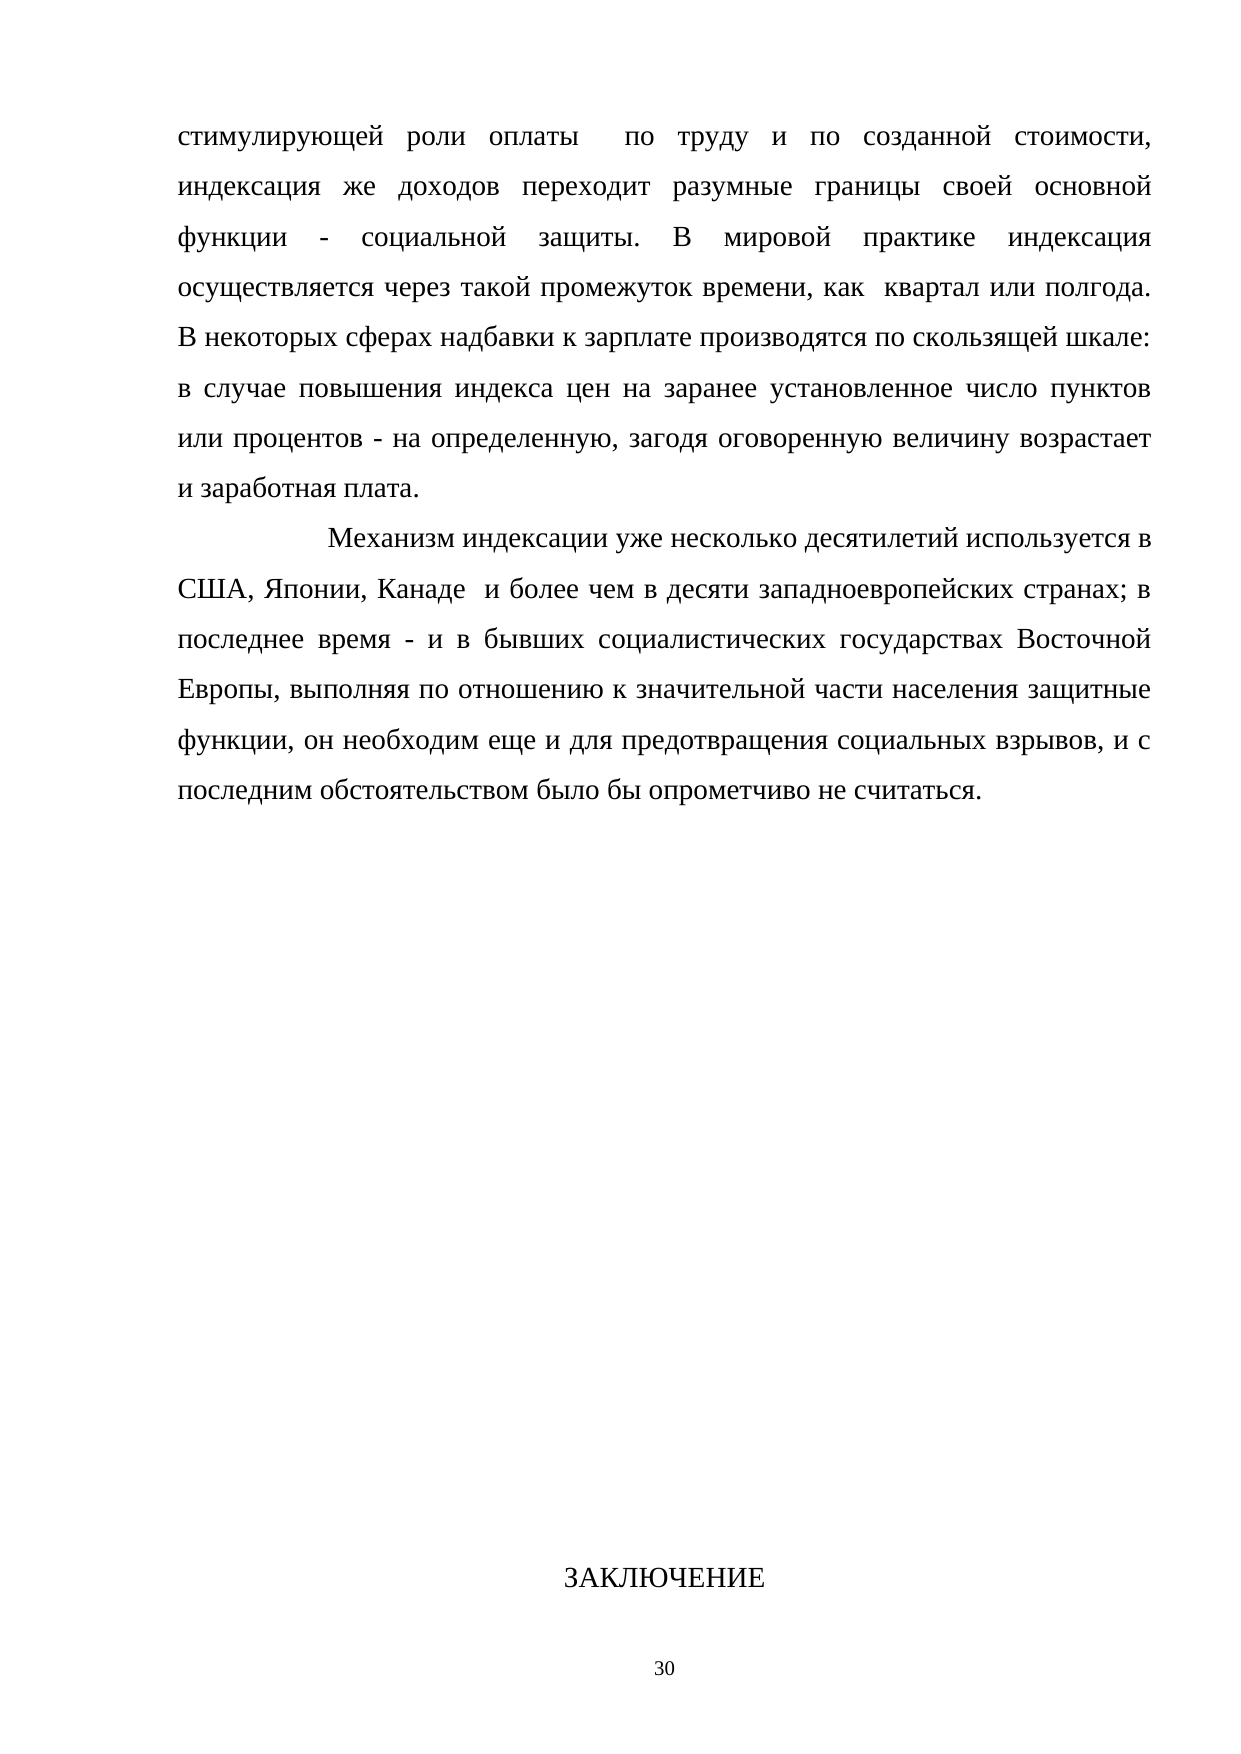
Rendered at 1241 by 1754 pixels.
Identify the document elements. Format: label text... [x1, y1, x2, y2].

text ЗАКЛЮЧЕНИЕ [177, 1560, 1152, 1594]
text Механизм индексации уже несколько десятилетий используется в США, Японии, Канаде и более чем в десяти западноевропейских странах; в последнее время - и в бывших социалистических государствах Восточной Европы, выполняя по отношению к значительной части населения защитные функции, он необходим еще и для предотвращения социальных взрывов, и с последним обстоятельством было бы опрометчиво не считаться. [177, 521, 1152, 806]
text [177, 118, 1152, 504]
